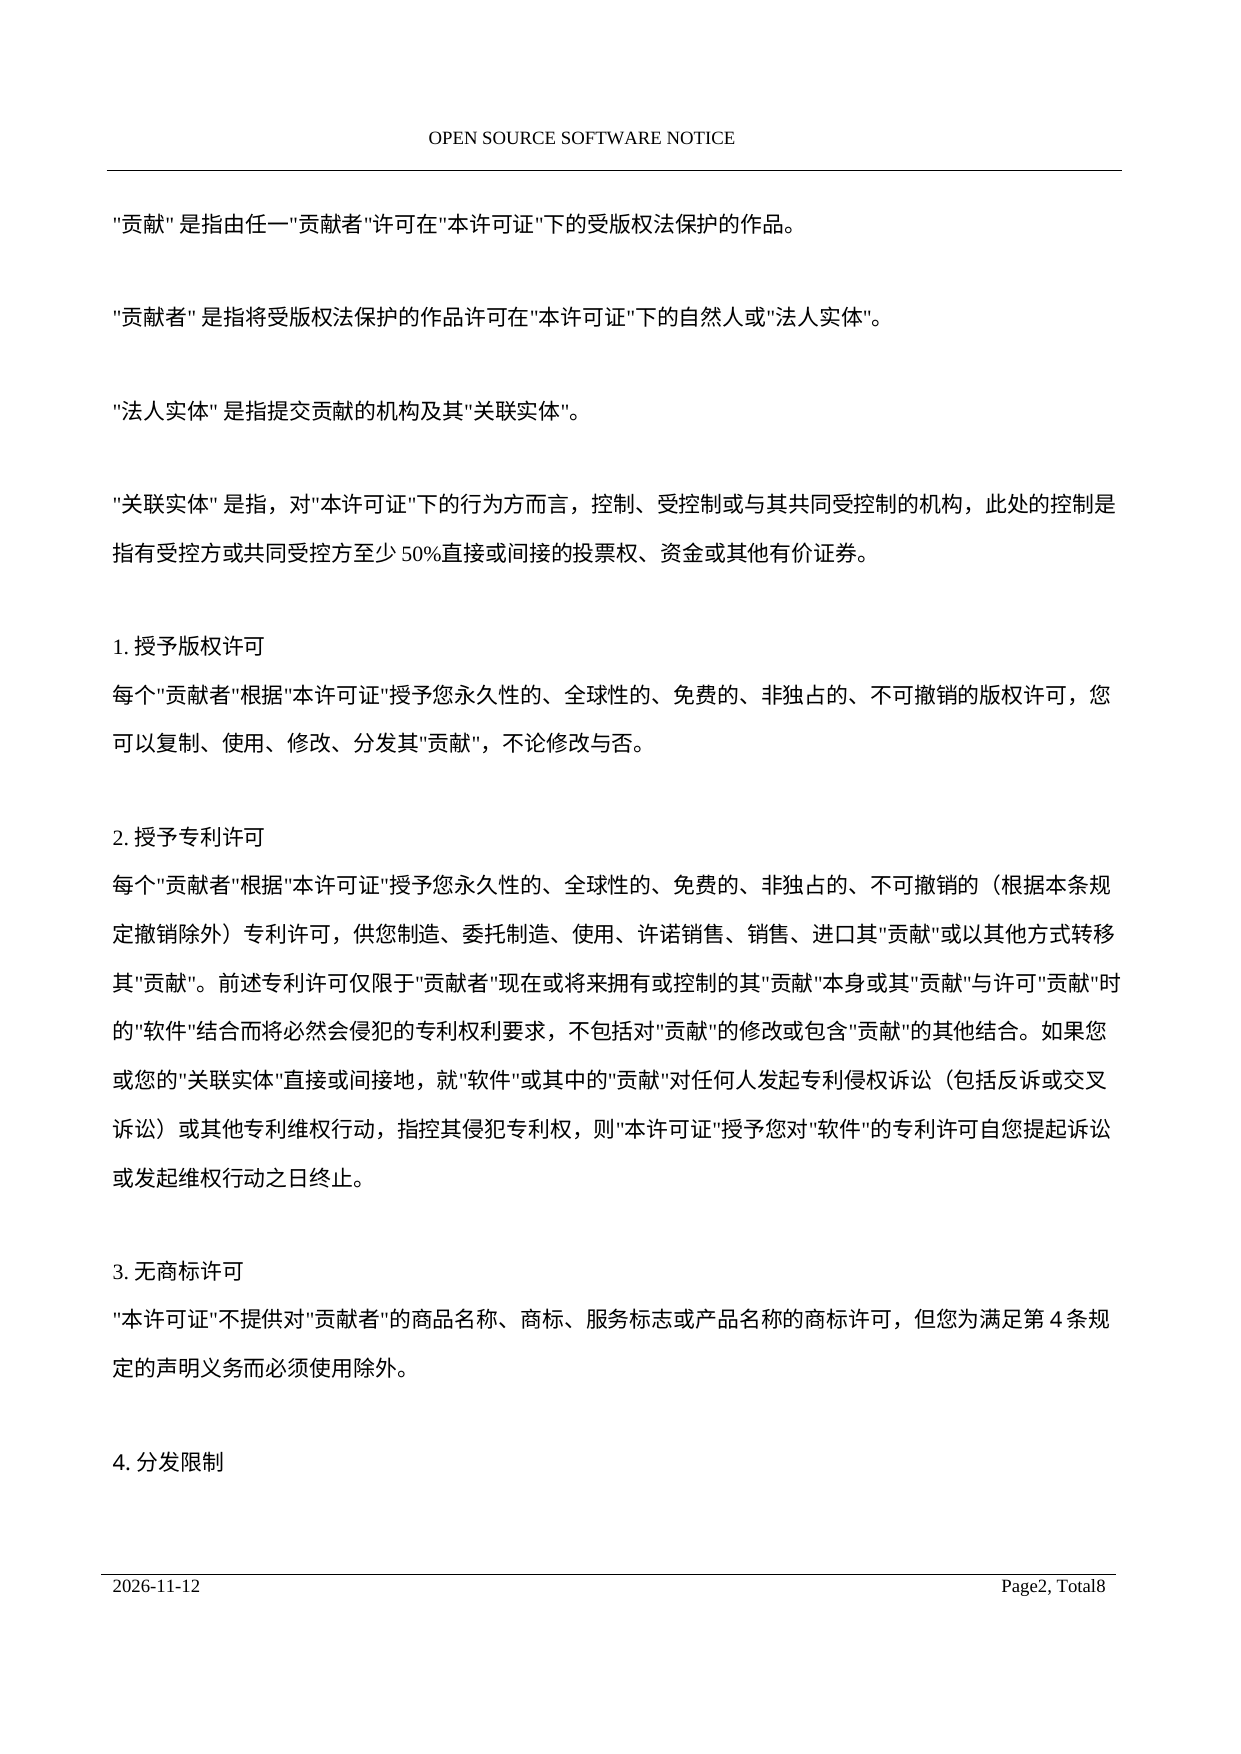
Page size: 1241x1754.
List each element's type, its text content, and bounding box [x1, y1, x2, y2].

text 2. 授予专利许可 [112, 819, 1128, 852]
text "法人实体" 是指提交贡献的机构及其"关联实体"。 [112, 393, 1128, 426]
text "贡献者" 是指将受版权法保护的作品许可在"本许可证"下的自然人或"法人实体"。 [112, 300, 1128, 332]
text "本许可证"不提供对"贡献者"的商品名称、商标、服务标志或产品名称的商标许可，但您为满足第4条规定的声明义务而必须使用除外。 [112, 1302, 1128, 1383]
text 3. 无商标许可 [112, 1254, 1128, 1286]
text 4. 分发限制 [112, 1444, 1128, 1477]
text "贡献" 是指由任一"贡献者"许可在"本许可证"下的受版权法保护的作品。 [112, 206, 1128, 239]
text 1. 授予版权许可 [112, 629, 1128, 661]
text 每个"贡献者"根据"本许可证"授予您永久性的、全球性的、免费的、非独占的、不可撤销的版权许可，您可以复制、使用、修改、分发其"贡献"，不论修改与否。 [112, 677, 1128, 758]
text 每个"贡献者"根据"本许可证"授予您永久性的、全球性的、免费的、非独占的、不可撤销的（根据本条规定撤销除外）专利许可，供您制造、委托制造、使用、许诺销售、销售、进口其"贡献"或以其他方式转移其"贡献"。前述专利许可仅限于"贡献者"现在或将来拥有或控制的其"贡献"本身或其"贡献"与许可"贡献"时的"软件"结合而将必然会侵犯的专利权利要求，不包括对"贡献"的修改或包含"贡献"的其他结合。如果您或您的"关联实体"直接或间接地，就"软件"或其中的"贡献"对任何人发起专利侵权诉讼（包括反诉或交叉诉讼）或其他专利维权行动，指控其侵犯专利权，则"本许可证"授予您对"软件"的专利许可自您提起诉讼或发起维权行动之日终止。 [112, 868, 1128, 1193]
text "关联实体" 是指，对"本许可证"下的行为方而言，控制、受控制或与其共同受控制的机构，此处的控制是指有受控方或共同受控方至少50%直接或间接的投票权、资金或其他有价证券。 [112, 487, 1128, 568]
